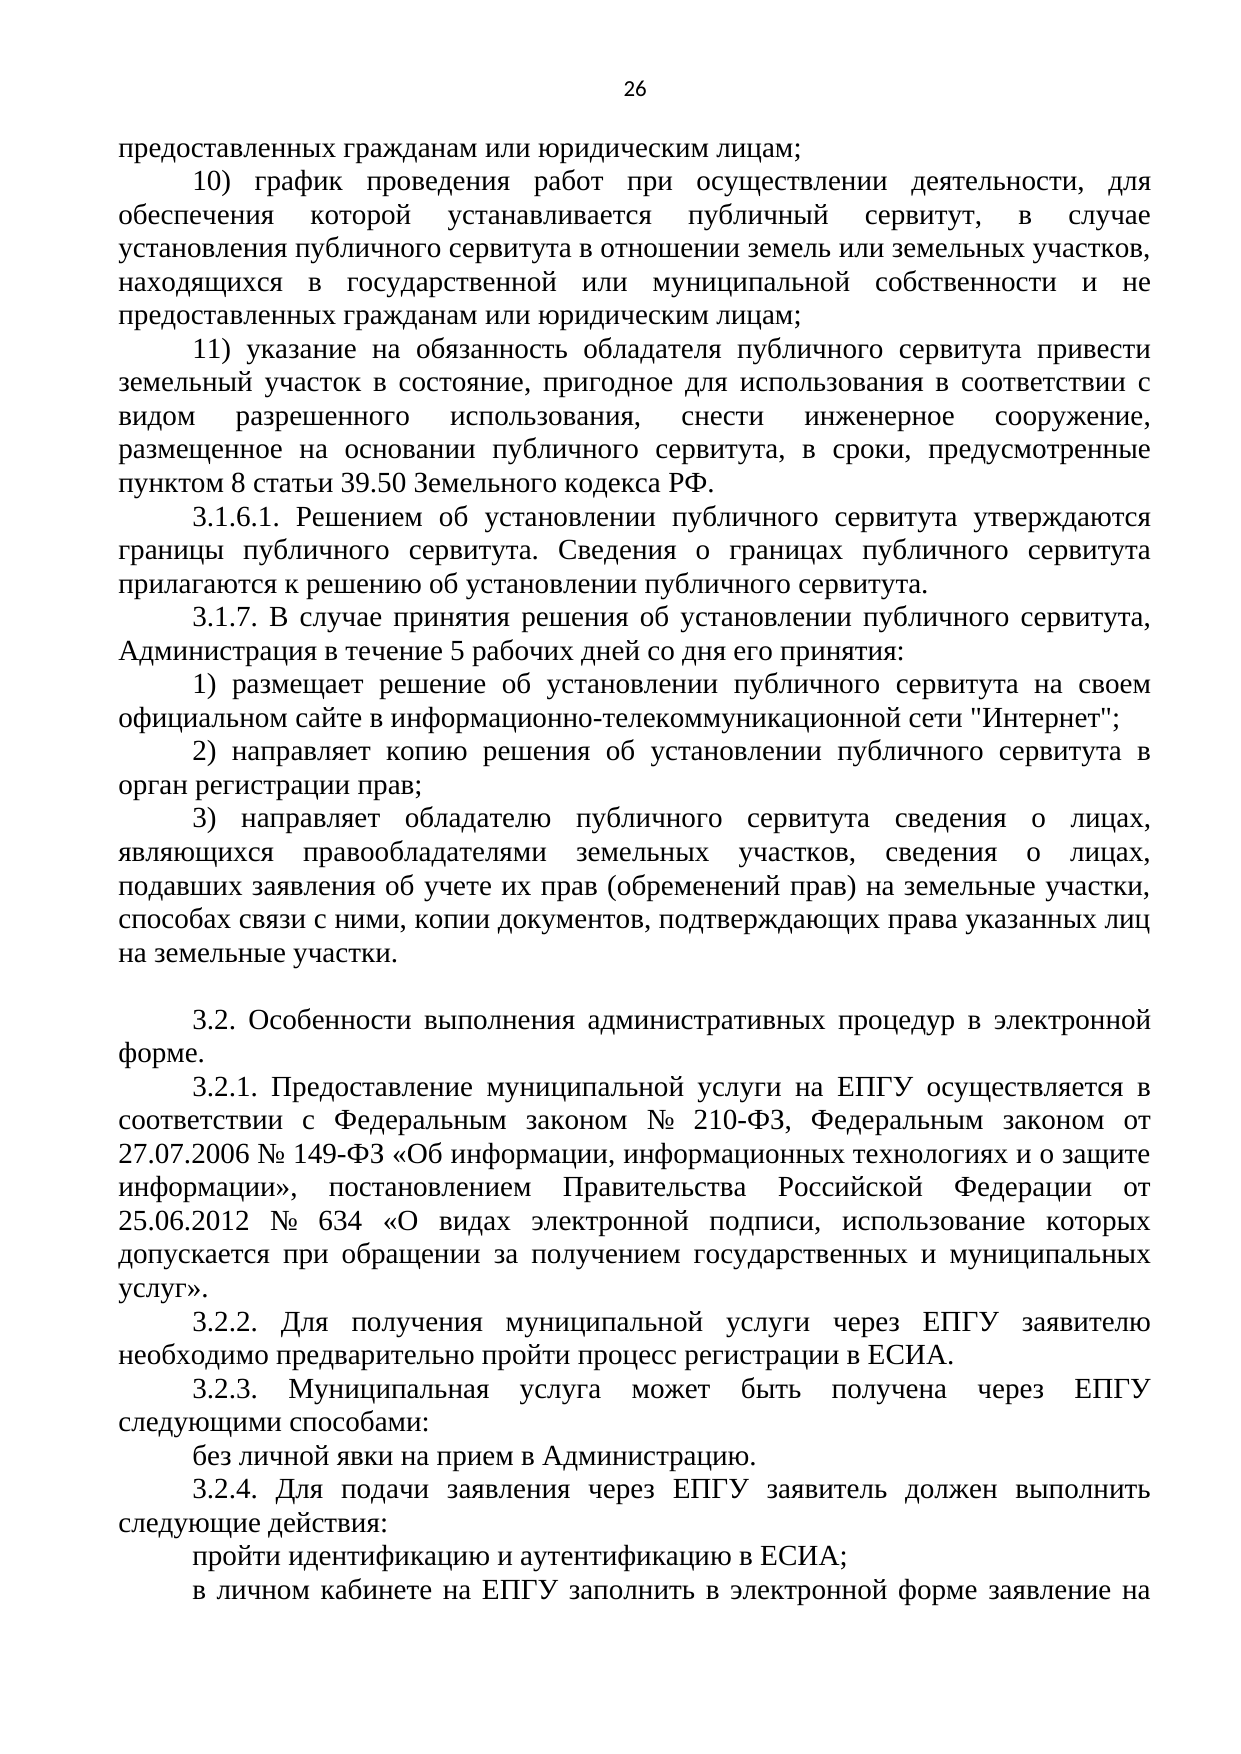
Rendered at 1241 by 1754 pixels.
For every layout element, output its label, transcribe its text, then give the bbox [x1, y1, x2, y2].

text 3.1.6.1. Решением об установлении публичного сервитута утверждаются границы публичного сервитута. Сведения о границах публичного сервитута прилагаются к решению об установлении публичного сервитута. [118, 499, 1152, 599]
text 3.2. Особенности выполнения административных процедур в электронной форме. [118, 1002, 1152, 1069]
text 10) график проведения работ при осуществлении деятельности, для обеспечения которой устанавливается публичный сервитут, в случае установления публичного сервитута в отношении земель или земельных участков, находящихся в государственной или муниципальной собственности и не предоставленных гражданам или юридическим лицам; [118, 163, 1152, 331]
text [118, 1572, 1152, 1606]
text 3) направляет обладателю публичного сервитута сведения о лицах, являющихся правообладателями земельных участков, сведения о лицах, подавших заявления об учете их прав (обременений прав) на земельные участки, способах связи с ними, копии документов, подтверждающих права указанных лиц на земельные участки. [118, 801, 1152, 968]
text 3.1.7. В случае принятия решения об установлении публичного сервитута, Администрация в течение 5 рабочих дней со дня его принятия: [118, 599, 1152, 666]
text 2) направляет копию решения об установлении публичного сервитута в орган регистрации прав; [118, 733, 1152, 801]
text без личной явки на прием в Администрацию. [118, 1438, 1152, 1471]
text 11) указание на обязанность обладателя публичного сервитута привести земельный участок в состояние, пригодное для использования в соответствии с видом разрешенного использования, снести инженерное сооружение, размещенное на основании публичного сервитута, в сроки, предусмотренные пунктом 8 статьи 39.50 Земельного кодекса РФ. [118, 331, 1152, 499]
text 3.2.4. Для подачи заявления через ЕПГУ заявитель должен выполнить следующие действия: [118, 1471, 1152, 1538]
text 3.2.1. Предоставление муниципальной услуги на ЕПГУ осуществляется в соответствии с Федеральным законом № 210-ФЗ, Федеральным законом от 27.07.2006 № 149-ФЗ «Об информации, информационных технологиях и о защите информации», постановлением Правительства Российской Федерации от 25.06.2012 № 634 «О видах электронной подписи, использование которых допускается при обращении за получением государственных и муниципальных услуг». [118, 1069, 1152, 1304]
text 3.2.3. Муниципальная услуга может быть получена через ЕПГУ следующими способами: [118, 1371, 1152, 1438]
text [118, 130, 1152, 163]
text пройти идентификацию и аутентификацию в ЕСИА; [118, 1538, 1152, 1572]
text 1) размещает решение об установлении публичного сервитута на своем официальном сайте в информационно-телекоммуникационной сети "Интернет"; [118, 666, 1152, 733]
text 3.2.2. Для получения муниципальной услуги через ЕПГУ заявителю необходимо предварительно пройти процесс регистрации в ЕСИА. [118, 1304, 1152, 1371]
